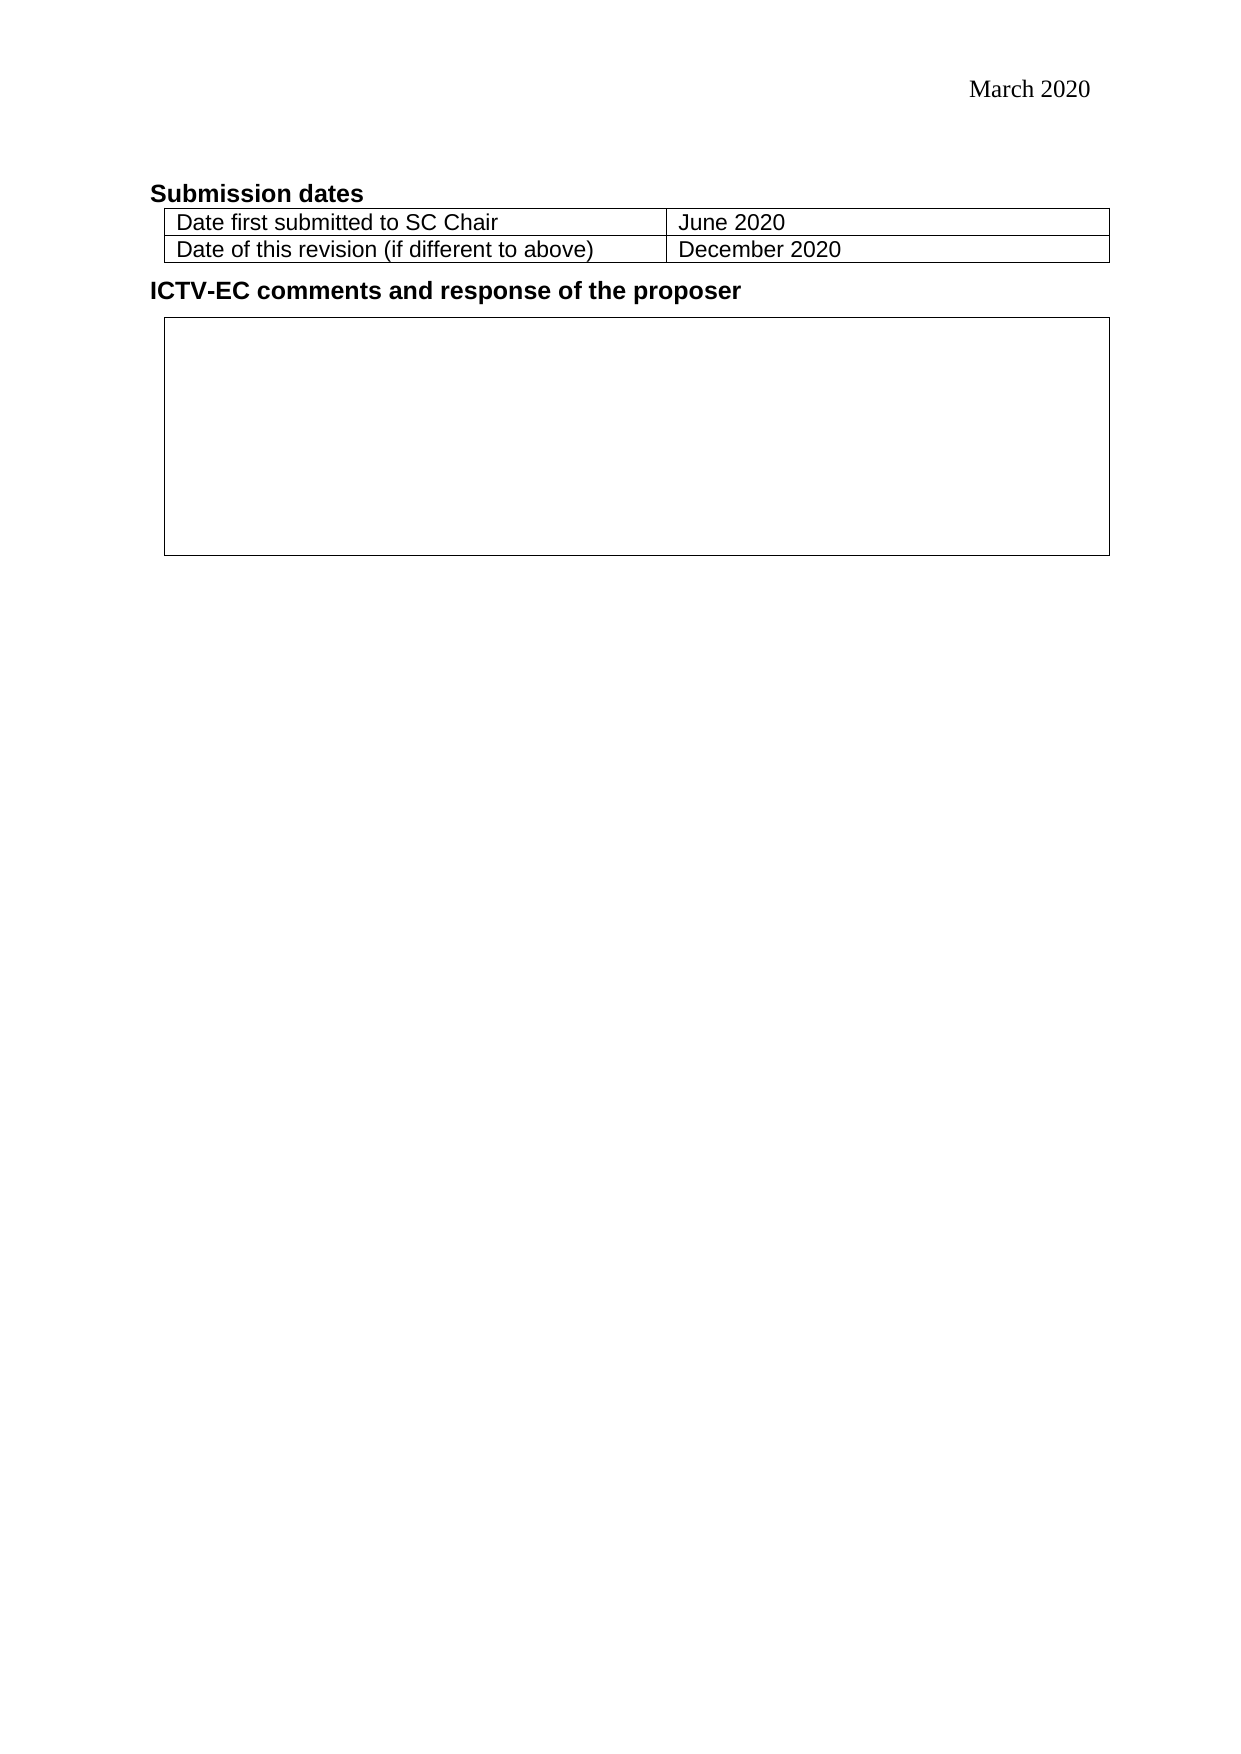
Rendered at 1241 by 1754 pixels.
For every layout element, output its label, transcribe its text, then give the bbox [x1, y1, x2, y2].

table_header Date first submitted to SC Chair [165, 209, 666, 235]
text ICTV-EC comments and response of the proposer [150, 276, 1090, 304]
table_header [165, 318, 1109, 555]
table_cell Date of this revision (if different to above) [165, 236, 666, 262]
table_cell December 2020 [667, 236, 1109, 262]
text Submission dates [150, 179, 1090, 207]
table_header June 2020 [667, 209, 1109, 235]
